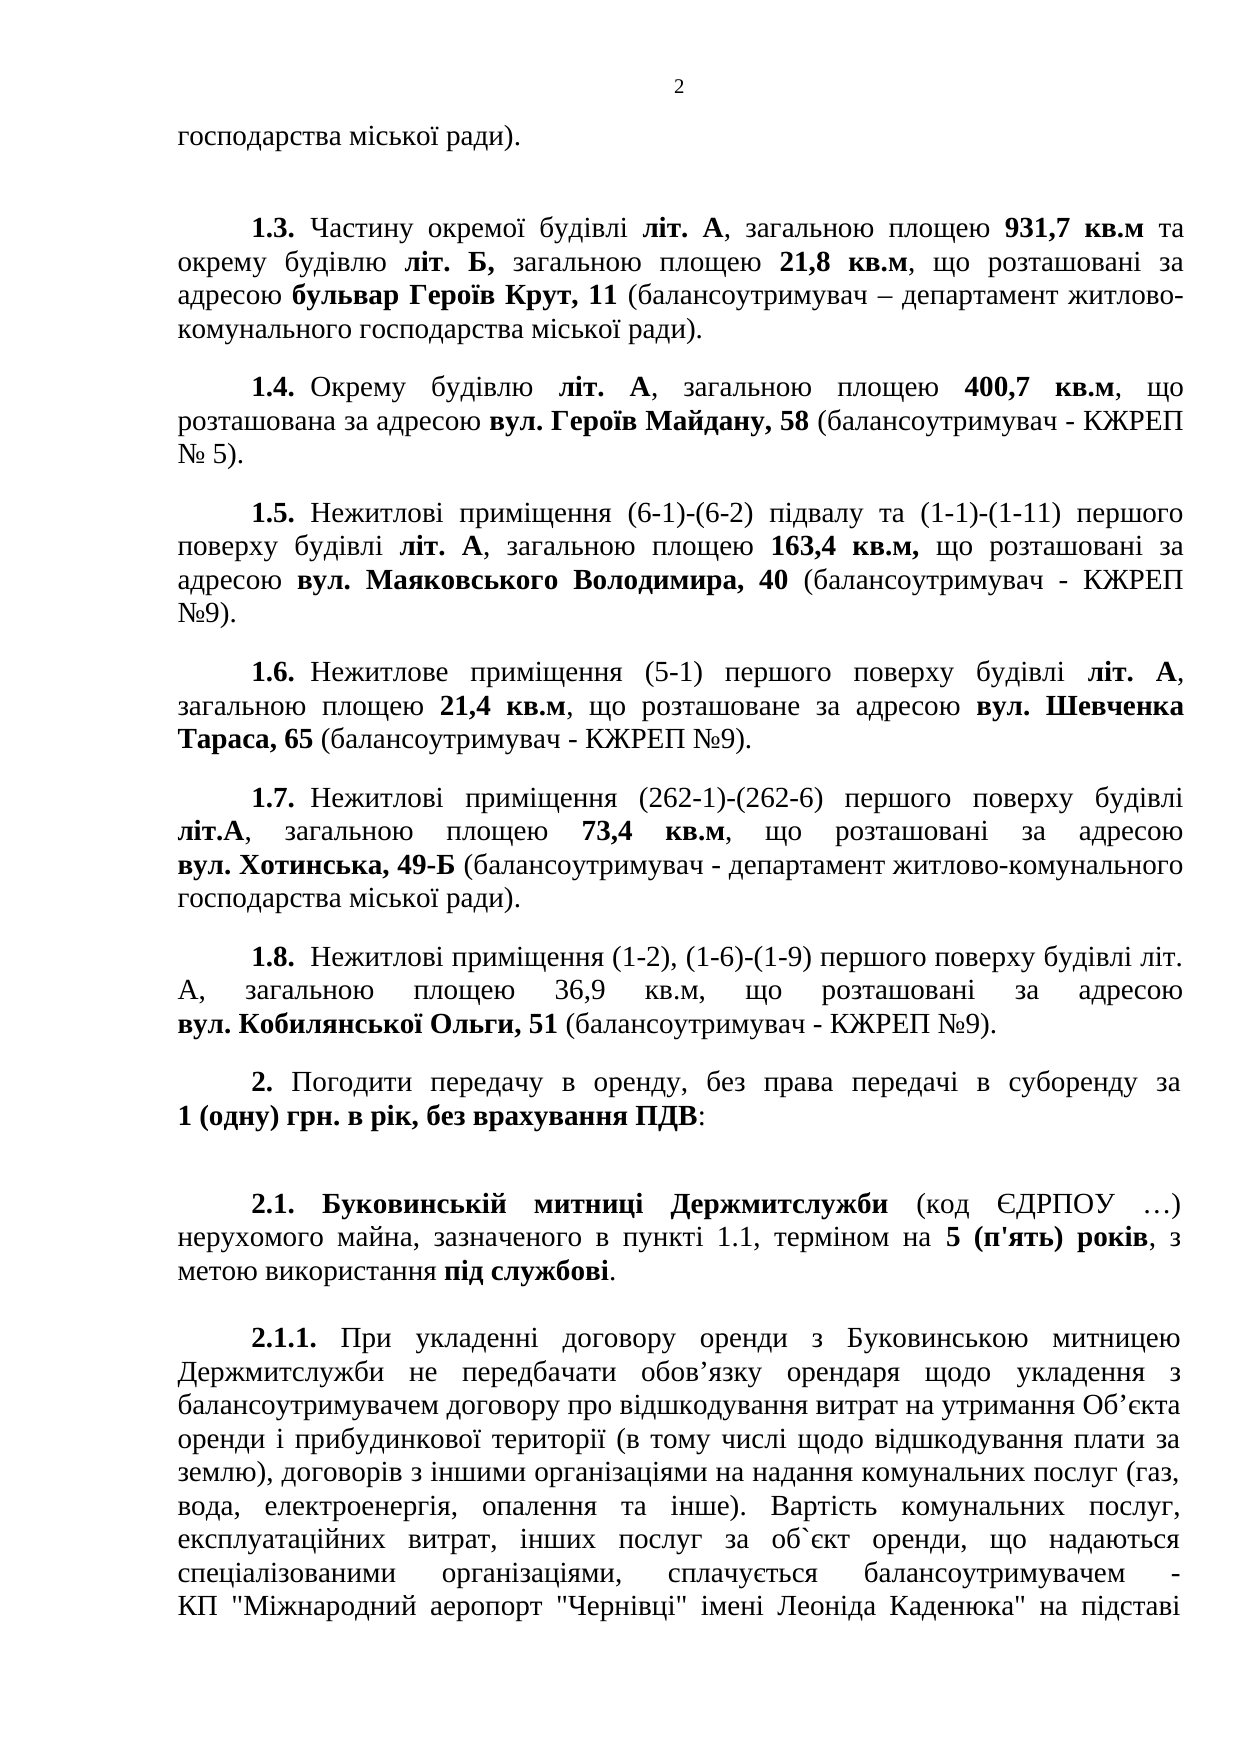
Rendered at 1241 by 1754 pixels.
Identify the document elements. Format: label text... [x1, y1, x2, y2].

list Нежитлові приміщення (1-2), (1-6)-(1-9) першого поверху будівлі літ. А, загальною площею 36,9 кв.м, що розташовані за адресою вул. Кобилянської Ольги, 51 (балансоутримувач - КЖРЕП №9). [177, 939, 1184, 1039]
list Нежитлові приміщення (6-1)-(6-2) підвалу та (1-1)-(1-11) першого поверху будівлі літ. А, загальною площею 163,4 кв.м, що розташовані за адресою вул. Маяковського Володимира, 40 (балансоутримувач - КЖРЕП №9). [177, 495, 1184, 629]
text 2.1. Буковинській митниці Держмитслужби (код ЄДРПОУ …) нерухомого майна, зазначеного в пункті 1.1, терміном на 5 (п'ять) років, з метою використання під службові. [177, 1186, 1181, 1287]
text 2. Погодити передачу в оренду, без права передачі в суборенду за 1 (одну) грн. в рік, без врахування ПДВ: [177, 1064, 1181, 1132]
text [177, 1320, 1181, 1622]
list Нежитлове приміщення (5-1) першого поверху будівлі літ. А, загальною площею 21,4 кв.м, що розташоване за адресою вул. Шевченка Тараса, 65 (балансоутримувач - КЖРЕП №9). [177, 654, 1184, 755]
list Частину окремої будівлі літ. А, загальною площею 931,7 кв.м та окрему будівлю літ. Б, загальною площею 21,8 кв.м, що розташовані за адресою бульвар Героїв Крут, 11 (балансоутримувач – департамент житлово-комунального господарства міської ради). [177, 210, 1184, 344]
list Нежитлові приміщення (262-1)-(262-6) першого поверху будівлі літ.А, загальною площею 73,4 кв.м, що розташовані за адресою вул. Хотинська, 49-Б (балансоутримувач - департамент житлово-комунального господарства міської ради). [177, 780, 1184, 914]
list Окрему будівлю літ. А, загальною площею 400,7 кв.м, що розташована за адресою вул. Героїв Майдану, 58 (балансоутримувач - КЖРЕП № 5). [177, 369, 1184, 470]
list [177, 118, 1184, 152]
